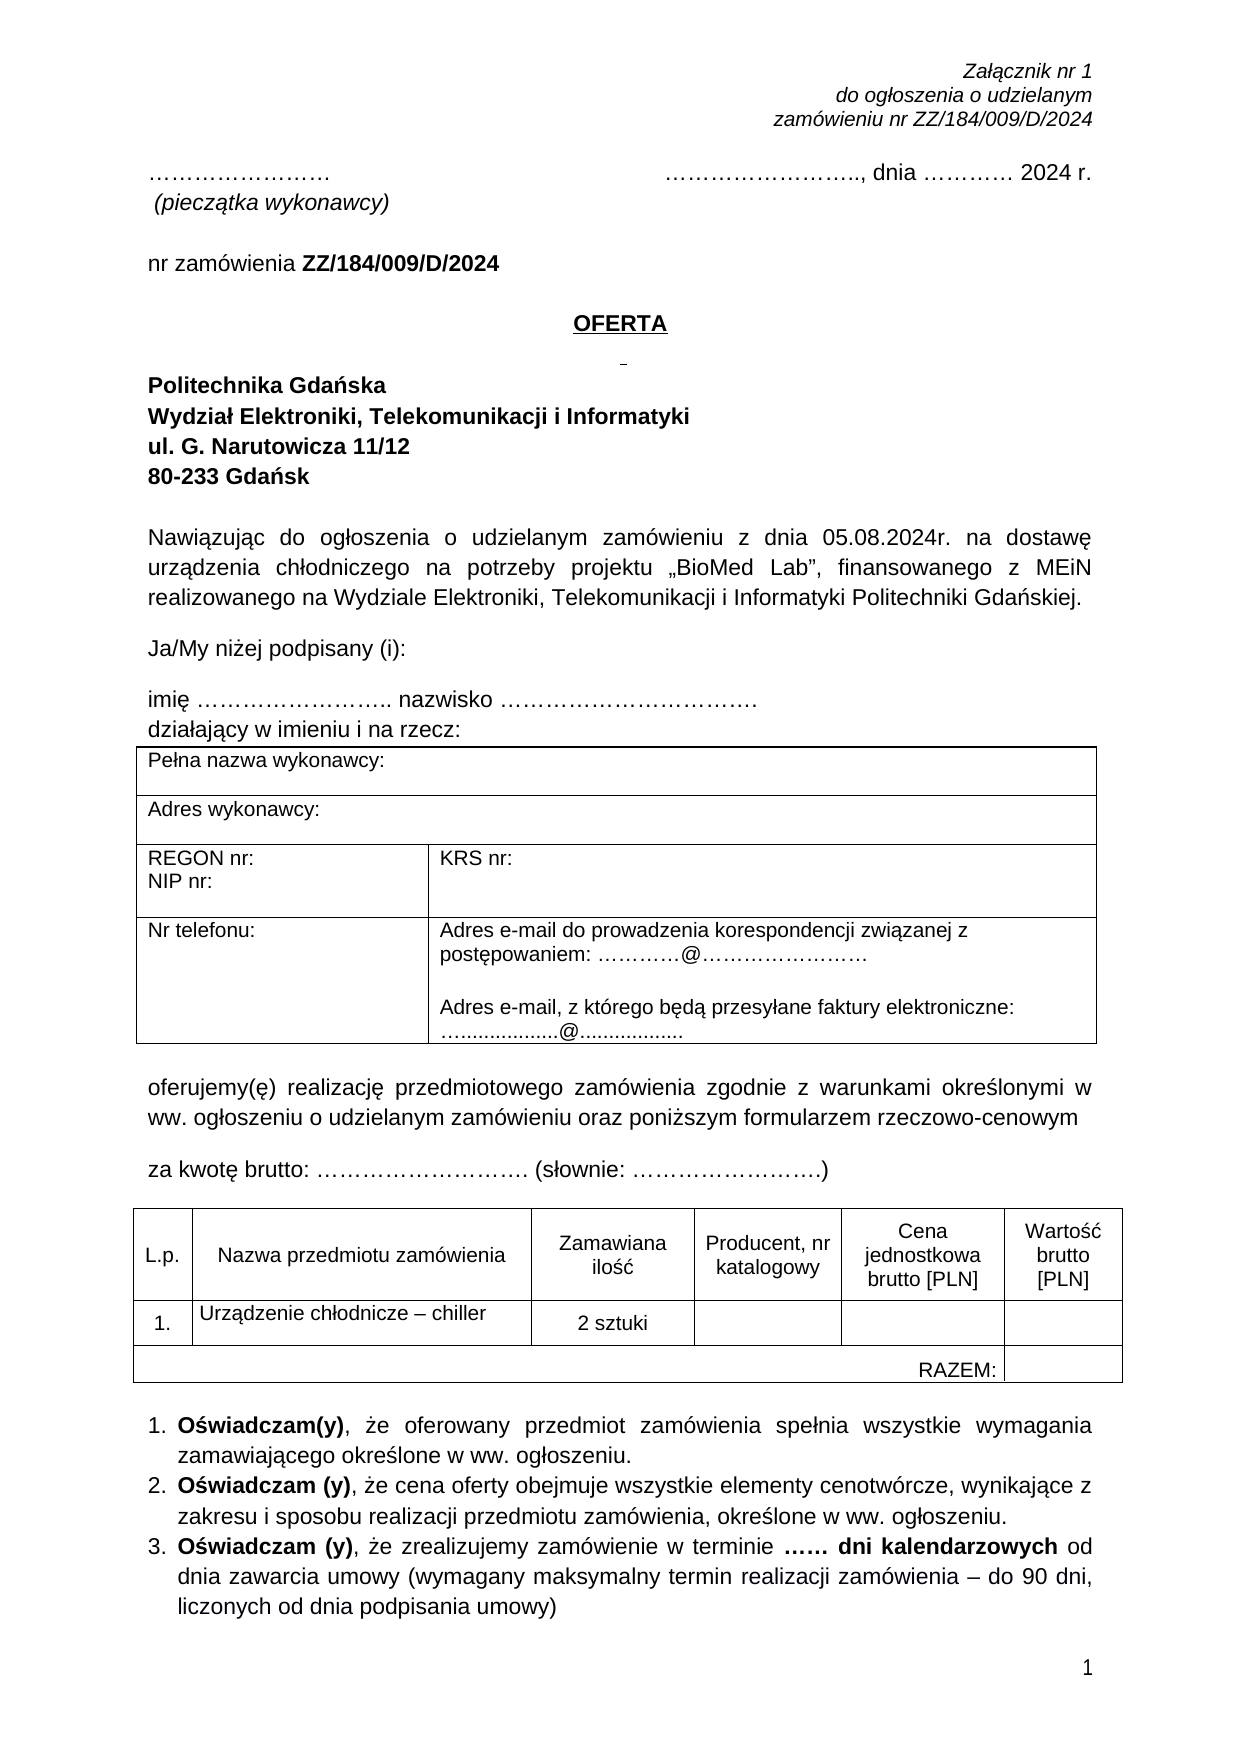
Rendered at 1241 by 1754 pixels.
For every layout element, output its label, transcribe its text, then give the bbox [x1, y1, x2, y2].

table_cell [1005, 1301, 1122, 1345]
text nr zamówienia ZZ/184/009/D/2024 [148, 249, 1093, 276]
text Wydział Elektroniki, Telekomunikacji i Informatyki [148, 403, 1093, 429]
list Oświadczam(y), że oferowany przedmiot zamówienia spełnia wszystkie wymagania zamawiającego określone w ww. ogłoszeniu. [148, 1412, 1093, 1469]
text ul. G. Narutowicza 11/12 [148, 433, 1093, 459]
text OFERTA [148, 310, 1093, 336]
text (pieczątka wykonawcy) [148, 189, 1093, 216]
text Politechnika Gdańska [148, 372, 1093, 399]
list Oświadczam (y), że cena oferty obejmuje wszystkie elementy cenotwórcze, wynikające z zakresu i sposobu realizacji przedmiotu zamówienia, określone w ww. ogłoszeniu. [148, 1472, 1093, 1529]
table_cell RAZEM: [134, 1346, 1004, 1381]
text oferujemy(ę) realizację przedmiotowego zamówienia zgodnie z warunkami określonymi w ww. ogłoszeniu o udzielanym zamówieniu oraz poniższym formularzem rzeczowo-cenowym [148, 1074, 1093, 1130]
text …………………… …………………….., dnia ………… 2024 r. [148, 159, 1093, 185]
table_cell Nr telefonu: [137, 918, 428, 1042]
table_header L.p. [134, 1209, 192, 1300]
text Nawiązując do ogłoszenia o udzielanym zamówieniu z dnia 05.08.2024r. na dostawę urządzenia chłodniczego na potrzeby projektu „BioMed Lab”, finansowanego z MEiN realizowanego na Wydziale Elektroniki, Telekomunikacji i Informatyki Politechniki Gdańskiej. [148, 523, 1093, 610]
table_cell Adres e-mail do prowadzenia korespondencji związanej z postępowaniem: …………@…………………… Adres e-mail, z którego będą przesyłane faktury elektroniczne: ….................@.................. [429, 918, 1096, 1042]
table_cell [695, 1301, 841, 1345]
table_header Producent, nr katalogowy [695, 1209, 841, 1300]
table_cell Urządzenie chłodnicze – chiller [193, 1301, 531, 1345]
text za kwotę brutto: ………………………. (słownie: …………………….) [148, 1156, 1093, 1182]
table_cell 2 sztuki [532, 1301, 694, 1345]
text 80-233 Gdańsk [148, 463, 1093, 489]
table_cell 1. [134, 1301, 192, 1345]
table_cell [842, 1301, 1004, 1345]
table_header Zamawiana ilość [532, 1209, 694, 1300]
table_header Wartość brutto [PLN] [1005, 1209, 1122, 1300]
table_header Cena jednostkowa brutto [PLN] [842, 1209, 1004, 1300]
text imię …………………….. nazwisko ……………………………. [148, 686, 1093, 712]
table_cell KRS nr: [429, 845, 1096, 917]
table_cell [1005, 1346, 1122, 1381]
table_header Pełna nazwa wykonawcy: [137, 748, 1096, 795]
table_header Nazwa przedmiotu zamówienia [193, 1209, 531, 1300]
text działający w imieniu i na rzecz: [148, 716, 1093, 742]
table_cell Adres wykonawcy: [137, 796, 1096, 844]
table_cell REGON nr: NIP nr: [137, 845, 428, 917]
list Oświadczam (y), że zrealizujemy zamówienie w terminie …… dni kalendarzowych od dnia zawarcia umowy (wymagany maksymalny termin realizacji zamówienia – do 90 dni, liczonych od dnia podpisania umowy) [148, 1533, 1093, 1620]
text Ja/My niżej podpisany (i): [148, 635, 1093, 661]
